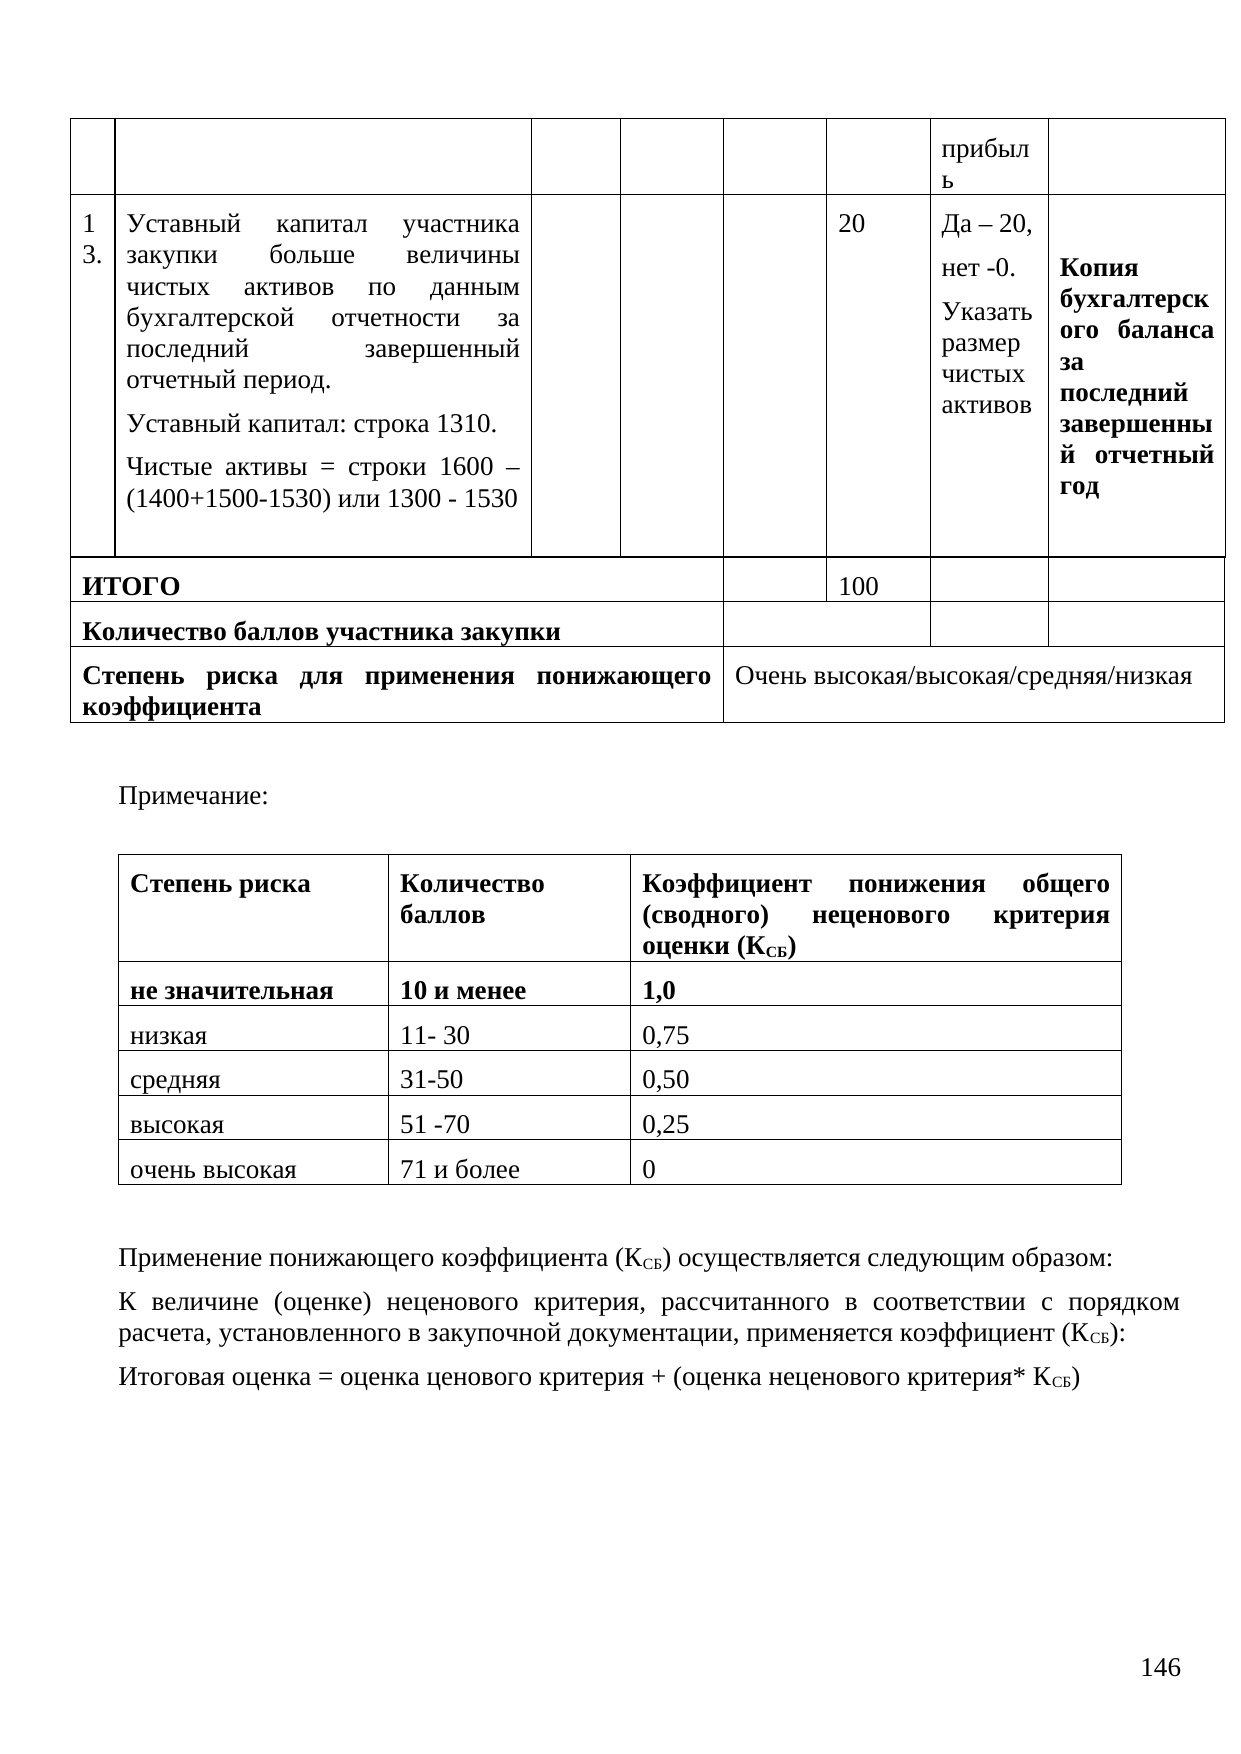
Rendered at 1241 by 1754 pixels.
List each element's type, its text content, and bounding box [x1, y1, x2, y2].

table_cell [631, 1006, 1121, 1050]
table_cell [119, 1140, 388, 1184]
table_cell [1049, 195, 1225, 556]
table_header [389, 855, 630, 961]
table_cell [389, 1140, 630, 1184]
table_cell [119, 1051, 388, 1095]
text Итоговая оценка = оценка ценового критерия + (оценка неценового критерия* КСБ) [118, 1360, 1181, 1391]
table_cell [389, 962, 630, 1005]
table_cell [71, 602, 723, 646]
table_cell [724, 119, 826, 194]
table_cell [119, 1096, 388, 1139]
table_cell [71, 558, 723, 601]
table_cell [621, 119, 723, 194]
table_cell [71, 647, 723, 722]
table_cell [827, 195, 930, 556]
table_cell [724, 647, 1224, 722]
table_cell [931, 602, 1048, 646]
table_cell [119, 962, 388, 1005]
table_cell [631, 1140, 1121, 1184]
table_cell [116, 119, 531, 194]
text Применение понижающего коэффициента (КСБ) осуществляется следующим образом: [118, 1241, 1181, 1272]
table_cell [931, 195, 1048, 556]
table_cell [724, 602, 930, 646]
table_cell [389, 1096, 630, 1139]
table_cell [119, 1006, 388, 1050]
text К величине (оценке) неценового критерия, рассчитанного в соответствии с порядком расчета, установленного в закупочной документации, применяется коэффициент (КСБ): [118, 1285, 1181, 1347]
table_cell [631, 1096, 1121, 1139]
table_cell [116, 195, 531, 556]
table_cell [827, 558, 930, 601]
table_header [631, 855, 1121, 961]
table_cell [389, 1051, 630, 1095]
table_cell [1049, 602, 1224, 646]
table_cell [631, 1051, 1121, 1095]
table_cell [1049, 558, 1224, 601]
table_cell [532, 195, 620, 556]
text Примечание: [118, 779, 1181, 810]
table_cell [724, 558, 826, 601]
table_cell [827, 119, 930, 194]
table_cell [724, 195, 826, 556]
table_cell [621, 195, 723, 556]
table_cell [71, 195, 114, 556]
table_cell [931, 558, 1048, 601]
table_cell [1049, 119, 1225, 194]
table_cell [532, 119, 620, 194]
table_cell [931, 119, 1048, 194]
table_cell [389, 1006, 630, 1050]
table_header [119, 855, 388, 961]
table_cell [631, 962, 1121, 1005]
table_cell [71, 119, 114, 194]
